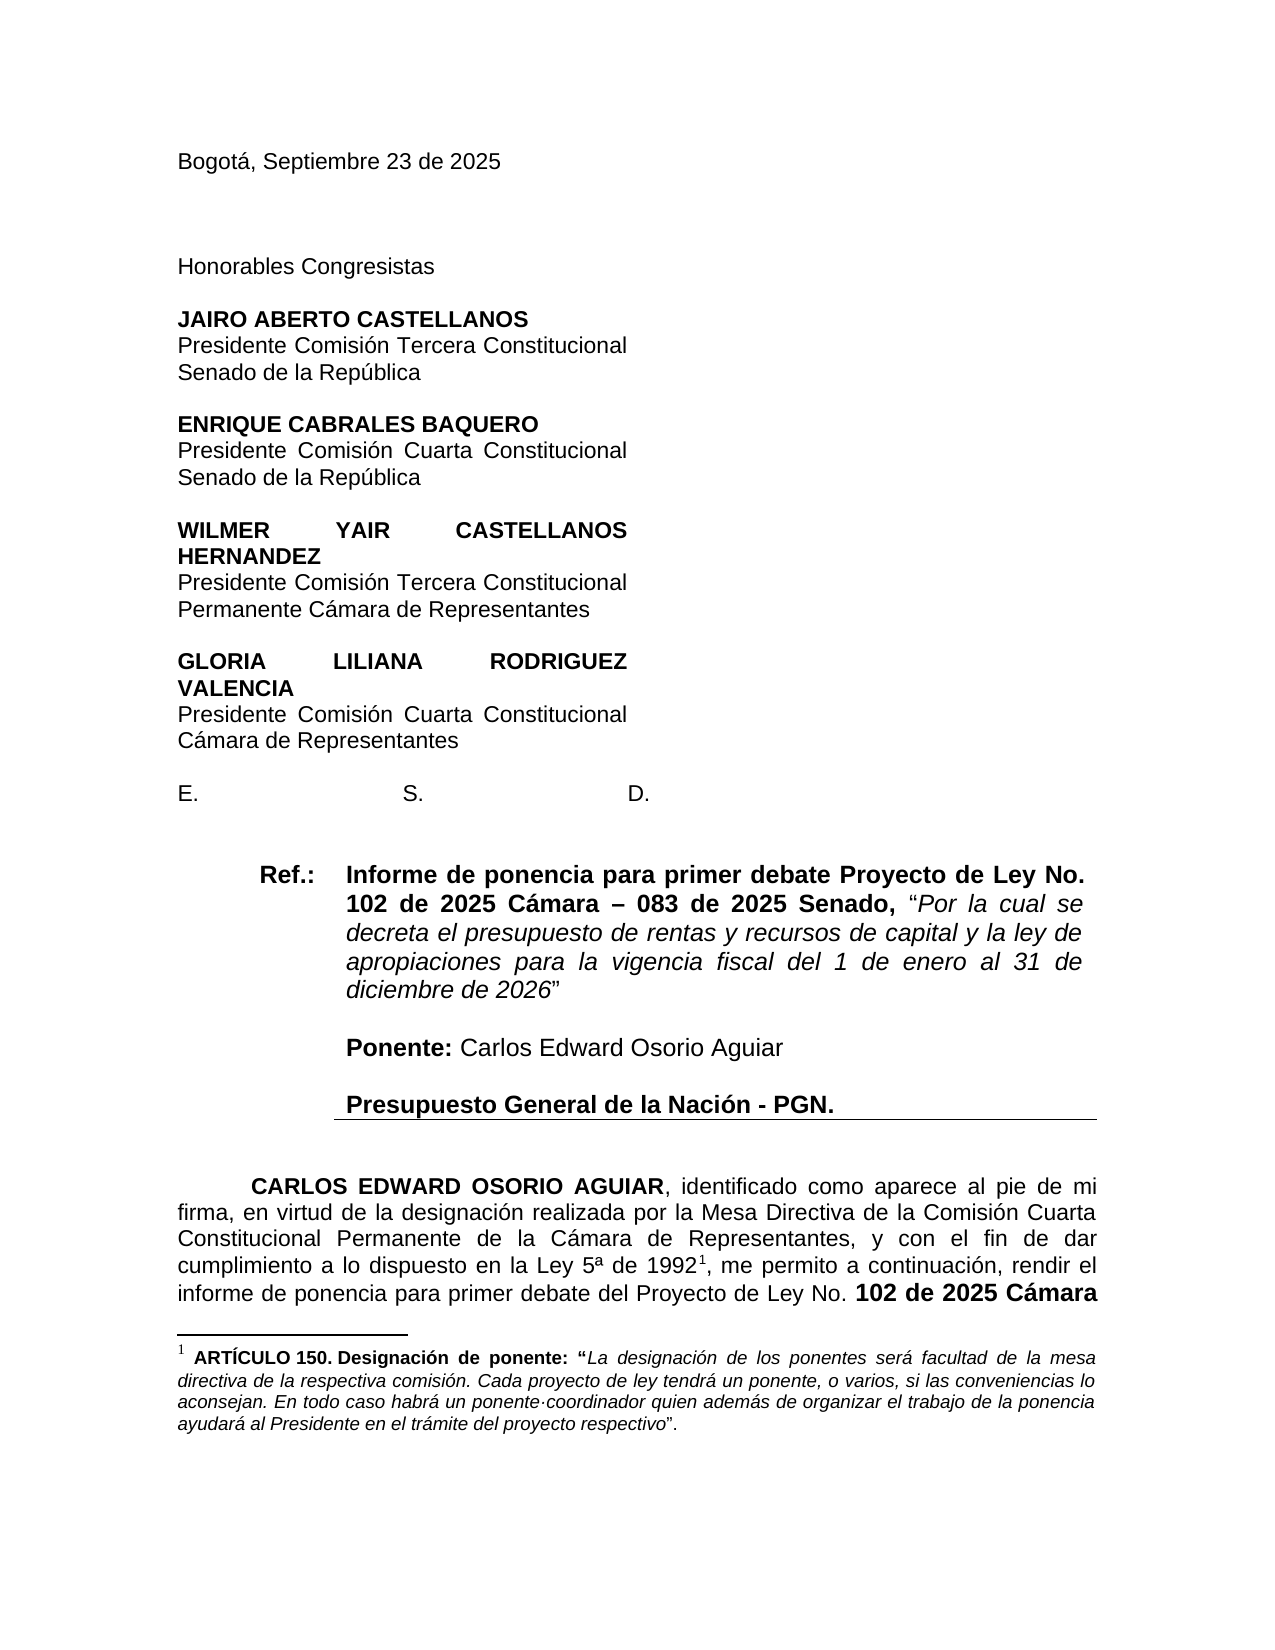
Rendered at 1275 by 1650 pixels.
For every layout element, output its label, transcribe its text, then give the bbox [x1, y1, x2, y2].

text WILMER YAIR CASTELLANOS HERNANDEZ [177, 517, 627, 569]
text Presidente Comisión Tercera Constitucional Permanente Cámara de Representantes [177, 569, 627, 622]
text ENRIQUE CABRALES BAQUERO [177, 411, 627, 437]
text E. S. D. [177, 780, 1098, 806]
text Presidente Comisión Tercera Constitucional Senado de la República [177, 332, 627, 385]
text Bogotá, Septiembre 23 de 2025 [177, 148, 1098, 174]
text Presidente Comisión Cuarta Constitucional Cámara de Representantes [177, 701, 627, 754]
text JAIRO ABERTO CASTELLANOS [177, 306, 627, 332]
text Honorables Congresistas [177, 253, 1098, 279]
text GLORIA LILIANA RODRIGUEZ VALENCIA [177, 648, 627, 701]
table_header Informe de ponencia para primer debate Proyecto de Ley No. 102 de 2025 Cámara – 083 de 2025 Senado, “Por la cual se decreta el presupuesto de rentas y recursos de capital y la ley de apropiaciones para la vigencia fiscal del 1 de enero al 31 de diciembre de 2026” Ponente: Carlos Edward Osorio Aguiar Presupuesto General de la Nación - PGN. [335, 860, 1097, 1119]
table_header Ref.: [249, 860, 334, 1119]
text Presidente Comisión Cuarta Constitucional Senado de la República [177, 437, 627, 490]
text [177, 1173, 1098, 1307]
